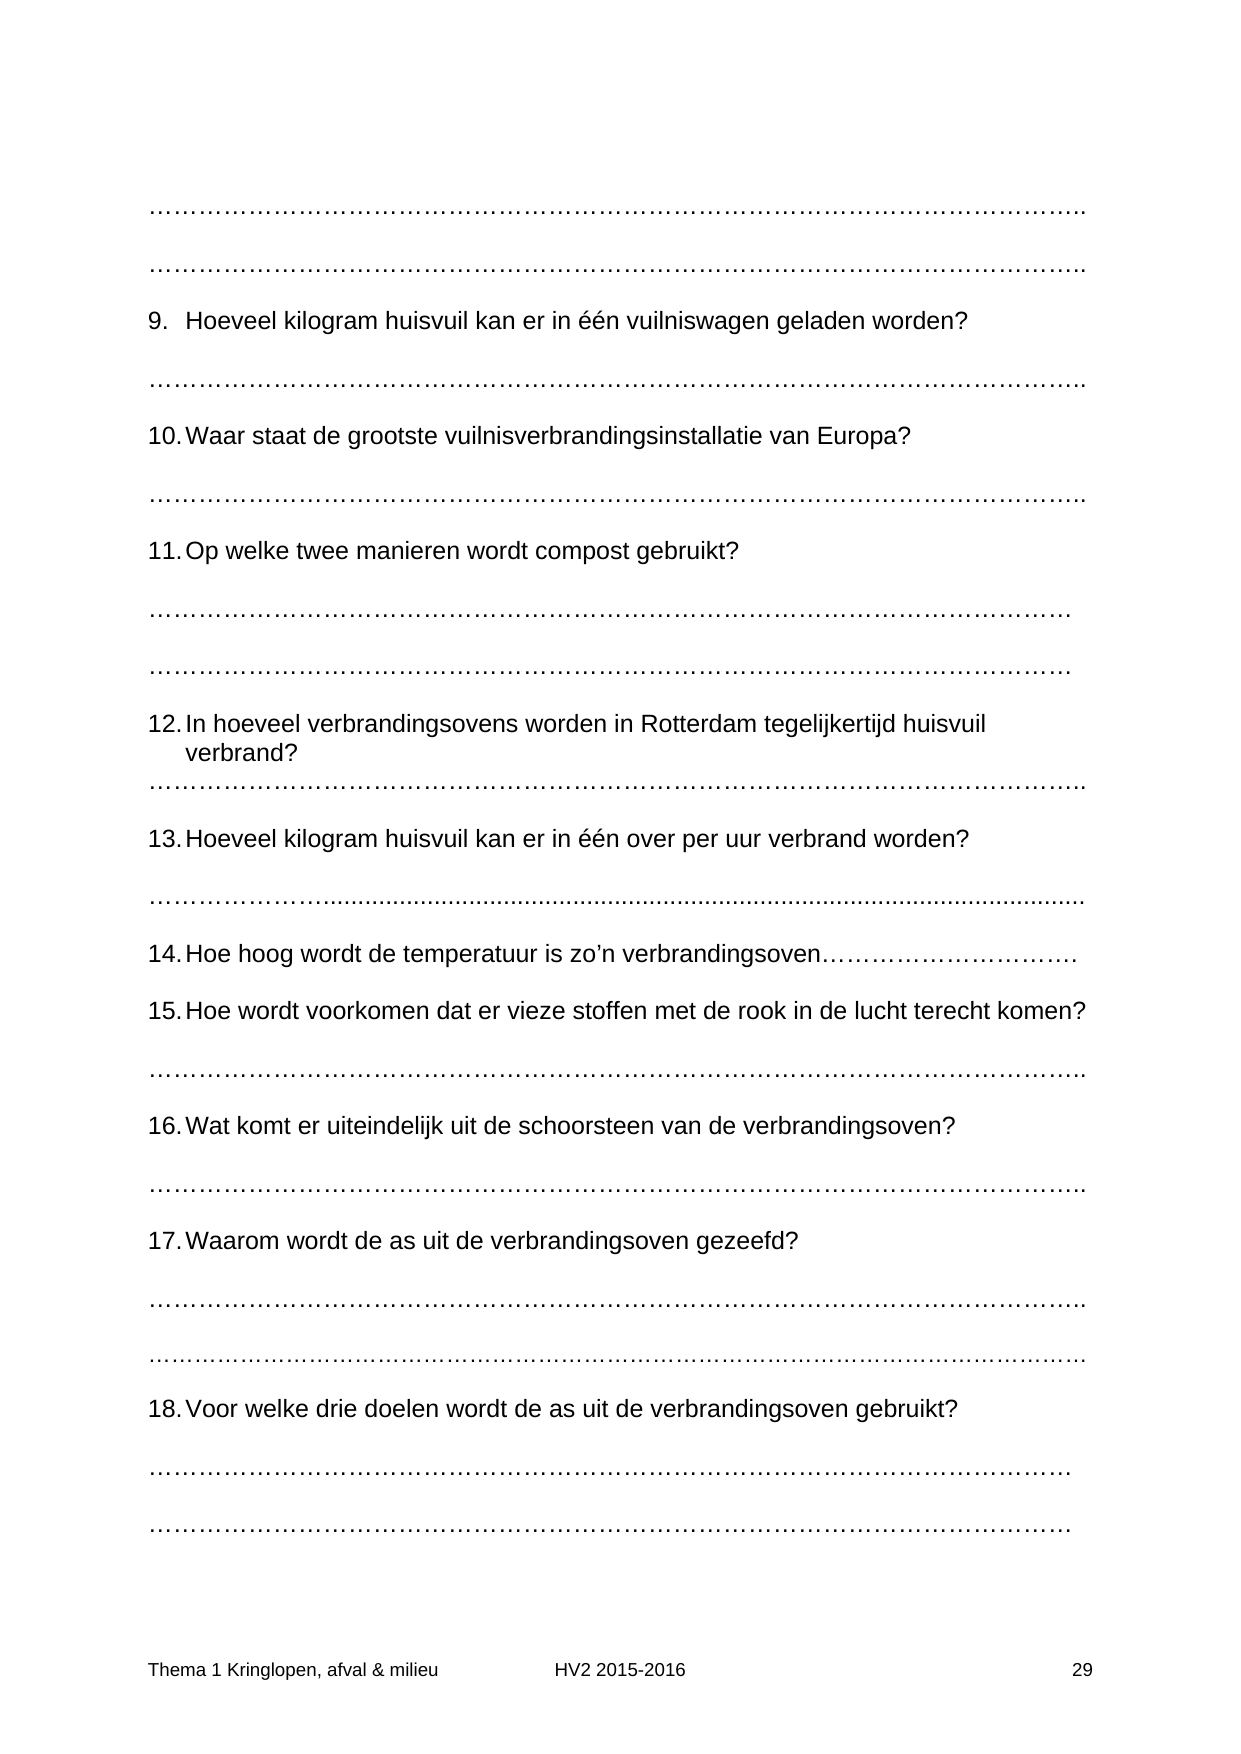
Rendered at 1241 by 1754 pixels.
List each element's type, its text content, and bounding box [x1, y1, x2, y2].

list Op welke twee manieren wordt compost gebruikt? [148, 536, 1093, 565]
list Waar staat de grootste vuilnisverbrandingsinstallatie van Europa? [148, 421, 1093, 450]
text ………………………………………………………………………………………………….. [148, 1284, 1093, 1312]
list Voor welke drie doelen wordt de as uit de verbrandingsoven gebruikt? [148, 1394, 1093, 1423]
text ………………………………………………………………………………………………… [148, 1509, 1093, 1538]
text ………………………………………………………………………………………………….. [148, 191, 1093, 220]
text ………………………………………………………………………………………………… [148, 594, 1093, 622]
list Hoe hoog wordt de temperatuur is zo’n verbrandingsoven…………………………. [148, 939, 1093, 967]
text ………………………………………………………………………………………………….. [148, 1054, 1093, 1082]
list Waarom wordt de as uit de verbrandingsoven gezeefd? [148, 1226, 1093, 1255]
list Wat komt er uiteindelijk uit de schoorsteen van de verbrandingsoven? [148, 1111, 1093, 1140]
text ………………………………………………………………………………………………….. [148, 1169, 1093, 1197]
text ………………………………………………………………………………………………….. [148, 249, 1093, 277]
text ………………….............................................................................................................. [148, 881, 1093, 910]
list Hoeveel kilogram huisvuil kan er in één vuilniswagen geladen worden? [148, 306, 1093, 335]
text ………………………………………………………………………………………………….. [148, 766, 1093, 795]
list Hoe wordt voorkomen dat er vieze stoffen met de rook in de lucht terecht komen? [148, 996, 1093, 1025]
text ………………………………………………………………………………………………….. [148, 479, 1093, 507]
text …………………………………………………………………………………………………………… [148, 1341, 1093, 1368]
list In hoeveel verbrandingsovens worden in Rotterdam tegelijkertijd huisvuil verbrand? [148, 709, 1093, 766]
text ………………………………………………………………………………………………… [148, 651, 1093, 680]
list Hoeveel kilogram huisvuil kan er in één over per uur verbrand worden? [148, 824, 1093, 852]
text ………………………………………………………………………………………………….. [148, 364, 1093, 392]
text ………………………………………………………………………………………………… [148, 1451, 1093, 1480]
